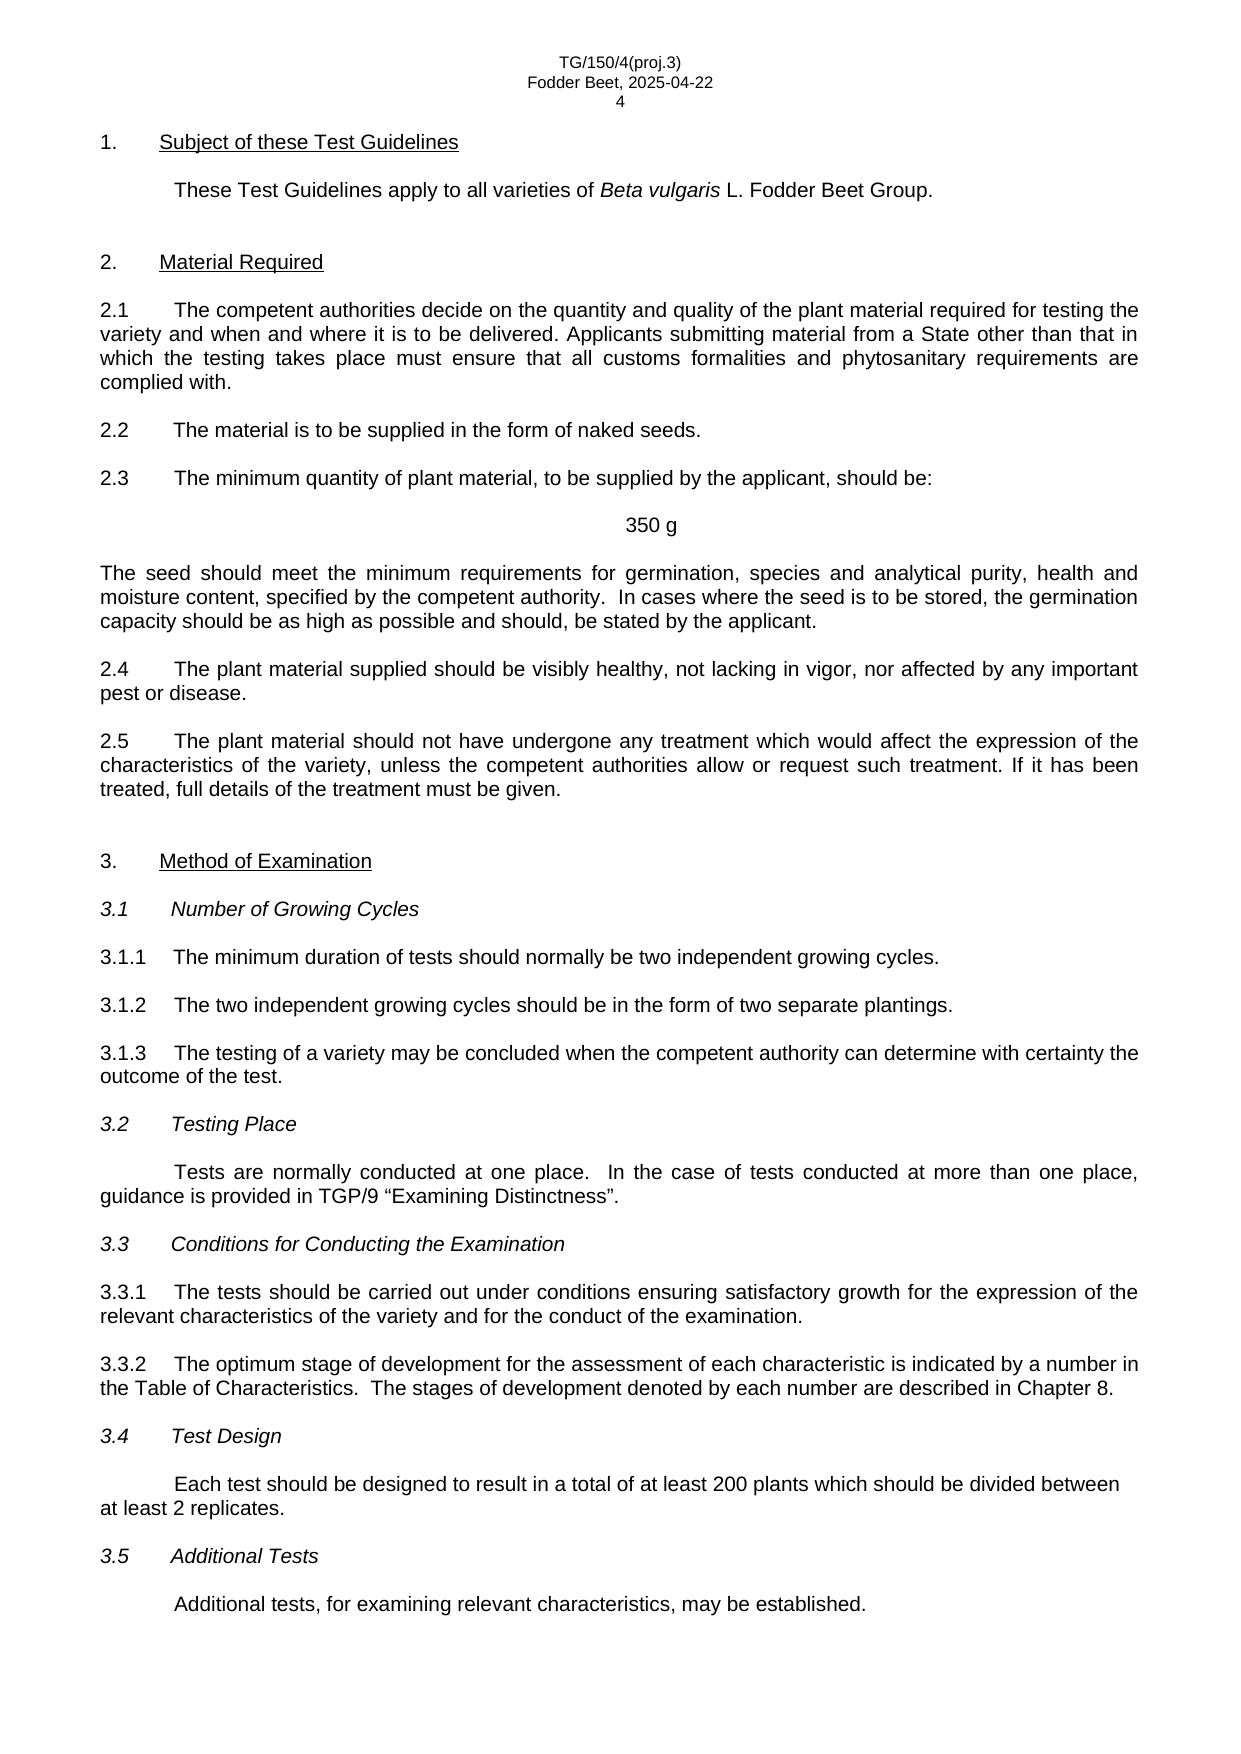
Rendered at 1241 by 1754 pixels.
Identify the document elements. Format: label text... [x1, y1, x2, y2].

text 3.3.1 The tests should be carried out under conditions ensuring satisfactory growth for the expression of the relevant characteristics of the variety and for the conduct of the examination. [100, 1280, 1140, 1328]
subtitle 3.5 Additional Tests [100, 1543, 1140, 1567]
text 2.2 The material is to be supplied in the form of naked seeds. [100, 417, 1140, 441]
subtitle 3.1 Number of Growing Cycles [100, 897, 1140, 921]
text Additional tests, for examining relevant characteristics, may be established. [100, 1591, 1140, 1615]
text Each test should be designed to result in a total of at least 200 plants which should be divided between at least 2 replicates. [100, 1472, 1140, 1519]
text 2.3 The minimum quantity of plant material, to be supplied by the applicant, should be: [100, 465, 1140, 489]
text 3.1.2 The two independent growing cycles should be in the form of two separate plantings. [100, 992, 1140, 1016]
text 3.1.1 The minimum duration of tests should normally be two independent growing cycles. [100, 944, 1140, 968]
text The seed should meet the minimum requirements for germination, species and analytical purity, health and moisture content, specified by the competent authority. In cases where the seed is to be stored, the germination capacity should be as high as possible and should, be stated by the applicant. [100, 561, 1140, 633]
subtitle Method of Examination [100, 849, 1140, 873]
text 2.5 The plant material should not have undergone any treatment which would affect the expression of the characteristics of the variety, unless the competent authorities allow or request such treatment. If it has been treated, full details of the treatment must be given. [100, 729, 1140, 801]
text 3.3.2 The optimum stage of development for the assessment of each characteristic is indicated by a number in the Table of Characteristics. The stages of development denoted by each number are described in Chapter 8. [100, 1352, 1140, 1400]
subtitle 3.2 Testing Place [100, 1112, 1140, 1136]
subtitle 3.4 Test Design [100, 1424, 1140, 1448]
text 2.4 The plant material supplied should be visibly healthy, not lacking in vigor, nor affected by any important pest or disease. [100, 657, 1140, 705]
subtitle 3.3 Conditions for Conducting the Examination [100, 1232, 1140, 1256]
text 350 g [162, 513, 1140, 537]
subtitle Subject of these Test Guidelines [100, 130, 1140, 154]
text 3.1.3 The testing of a variety may be concluded when the competent authority can determine with certainty the outcome of the test. [100, 1040, 1140, 1088]
text 2.1 The competent authorities decide on the quantity and quality of the plant material required for testing the variety and when and where it is to be delivered. Applicants submitting material from a State other than that in which the testing takes place must ensure that all customs formalities and phytosanitary requirements are complied with. [100, 298, 1140, 393]
text Tests are normally conducted at one place. In the case of tests conducted at more than one place, guidance is provided in TGP/9 “Examining Distinctness”. [100, 1160, 1140, 1208]
text These Test Guidelines apply to all varieties of Beta vulgaris L. Fodder Beet Group. [100, 178, 1140, 202]
subtitle Material Required [100, 250, 1140, 274]
